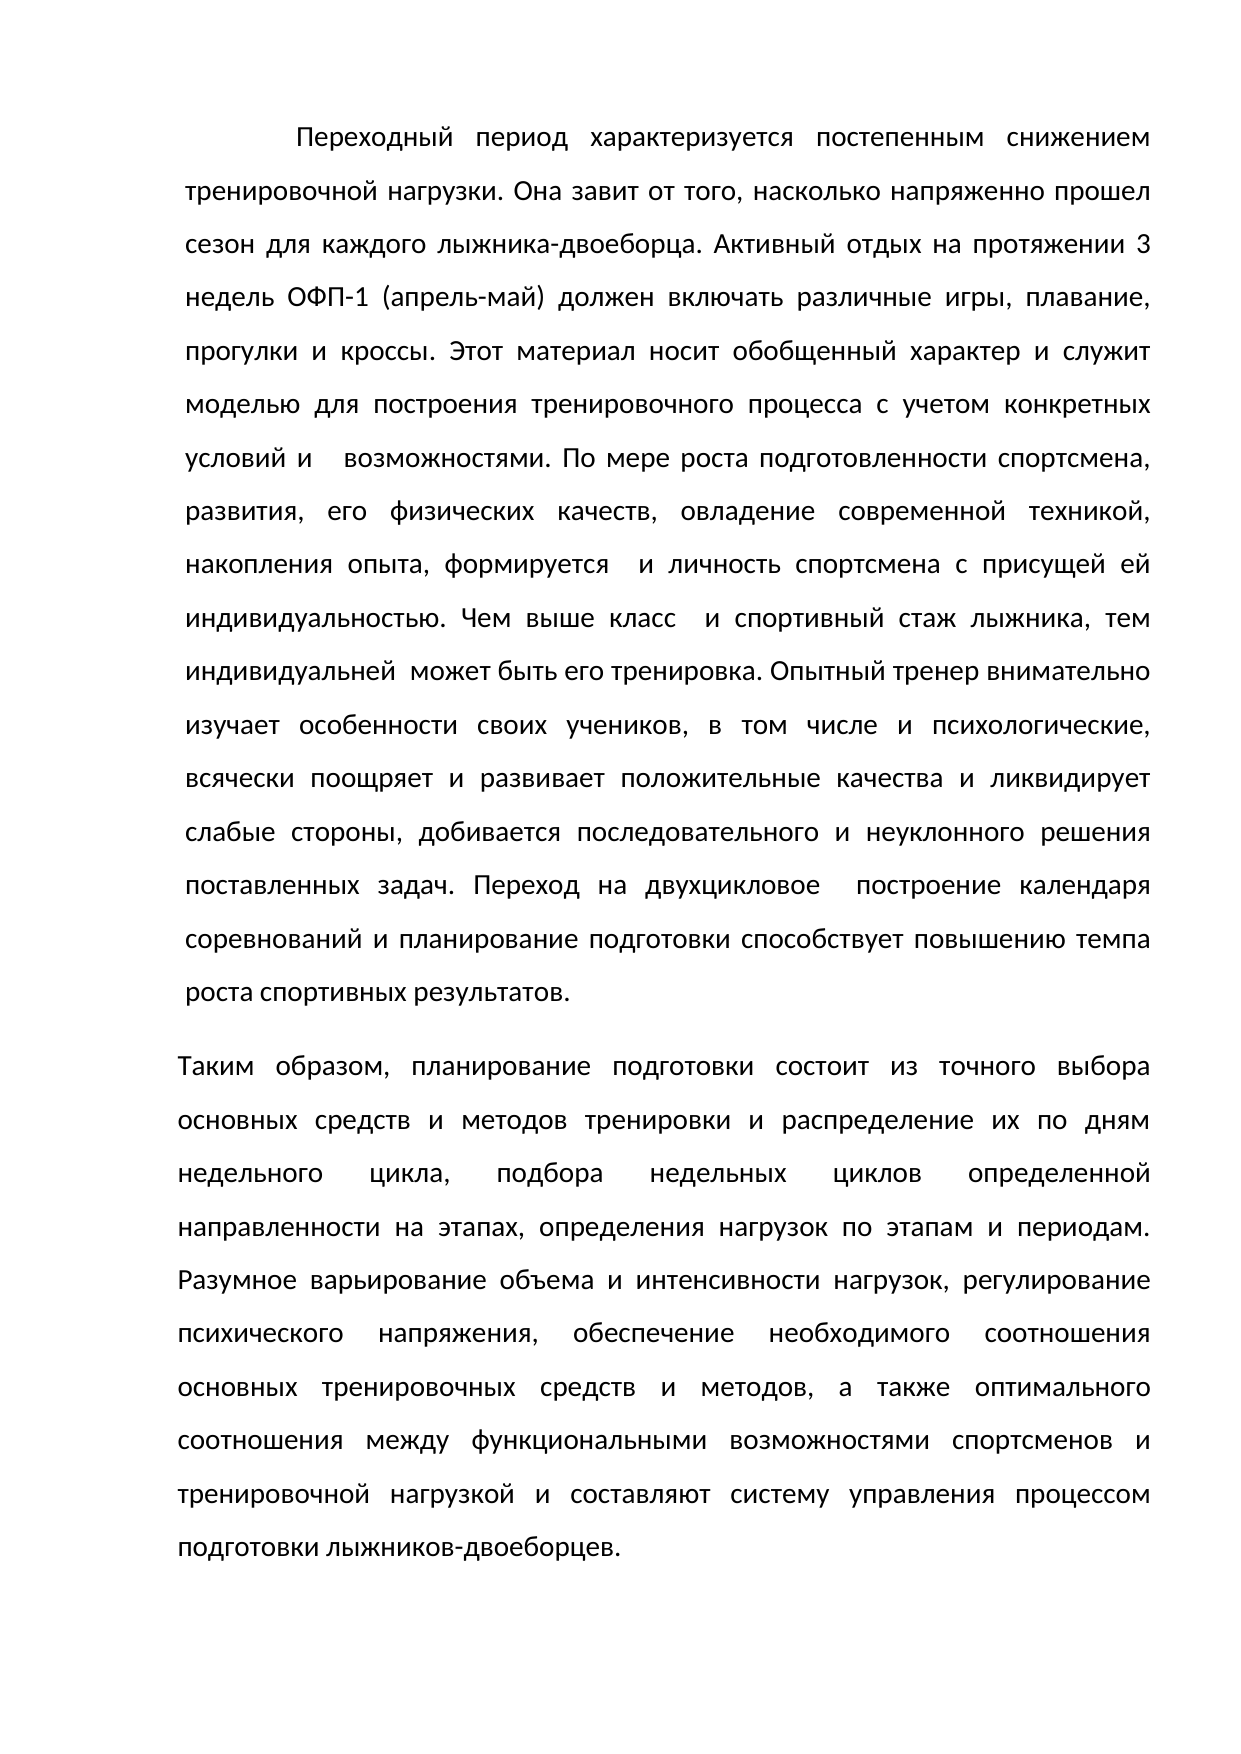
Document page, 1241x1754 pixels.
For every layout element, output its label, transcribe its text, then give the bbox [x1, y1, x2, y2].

text Переходный период характеризуется постепенным снижением тренировочной нагрузки. Она завит от того, насколько напряженно прошел сезон для каждого лыжника-двоеборца. Активный отдых на протяжении 3 недель ОФП-1 (апрель-май) должен включать различные игры, плавание, прогулки и кроссы. Этот материал носит обобщенный характер и служит моделью для построения тренировочного процесса с учетом конкретных условий и возможностями. По мере роста подготовленности спортсмена, развития, его физических качеств, овладение современной техникой, накопления опыта, формируется и личность спортсмена с присущей ей индивидуальностью. Чем выше класс и спортивный стаж лыжника, тем индивидуальней может быть его тренировка. Опытный тренер внимательно изучает особенности своих учеников, в том числе и психологические, всячески поощряет и развивает положительные качества и ликвидирует слабые стороны, добивается последовательного и неуклонного решения поставленных задач. Переход на двухцикловое построение календаря соревнований и планирование подготовки способствует повышению темпа роста спортивных результатов. [185, 118, 1152, 1009]
text Таким образом, планирование подготовки состоит из точного выбора основных средств и методов тренировки и распределение их по дням недельного цикла, подбора недельных циклов определенной направленности на этапах, определения нагрузок по этапам и периодам. Разумное варьирование объема и интенсивности нагрузок, регулирование психического напряжения, обеспечение необходимого соотношения основных тренировочных средств и методов, а также оптимального соотношения между функциональными возможностями спортсменов и тренировочной нагрузкой и составляют систему управления процессом подготовки лыжников-двоеборцев. [177, 1047, 1152, 1564]
